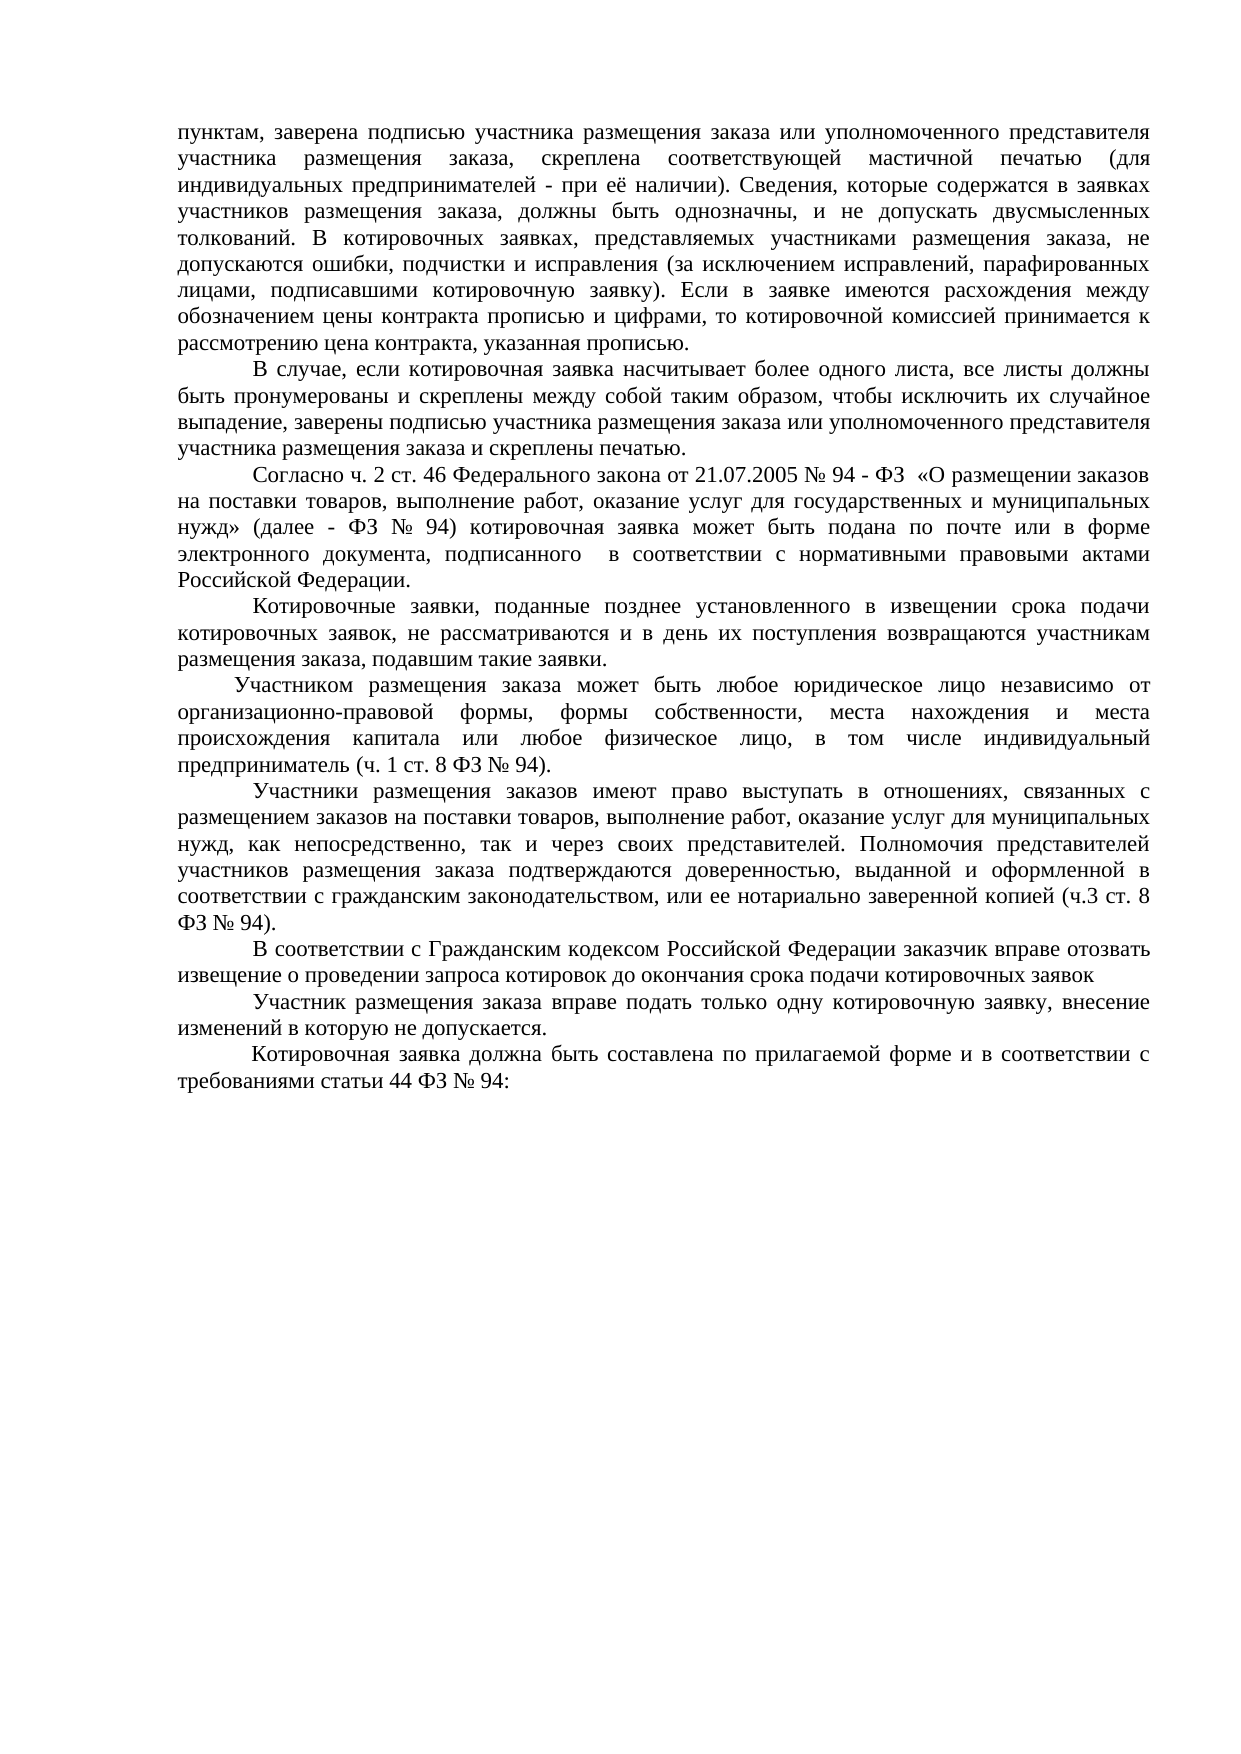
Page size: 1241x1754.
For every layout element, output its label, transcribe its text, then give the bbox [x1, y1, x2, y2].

text Участником размещения заказа может быть любое юридическое лицо независимо от организационно-правовой формы, формы собственности, места нахождения и места происхождения капитала или любое физическое лицо, в том числе индивидуальный предприниматель (ч. 1 ст. 8 ФЗ № 94). [177, 672, 1152, 777]
title Котировочная заявка должна быть составлена по прилагаемой форме и в соответствии с требованиями статьи 44 ФЗ № 94: [177, 1041, 1152, 1093]
text Участники размещения заказов имеют право выступать в отношениях, связанных с размещением заказов на поставки товаров, выполнение работ, оказание услуг для муниципальных нужд, как непосредственно, так и через своих представителей. Полномочия представителей участников размещения заказа подтверждаются доверенностью, выданной и оформленной в соответствии с гражданским законодательством, или ее нотариально заверенной копией (ч.3 ст. 8 ФЗ № 94). [177, 777, 1152, 935]
title Котировочные заявки, поданные позднее установленного в извещении срока подачи котировочных заявок, не рассматриваются и в день их поступления возвращаются участникам размещения заказа, подавшим такие заявки. [177, 592, 1152, 672]
title Участник размещения заказа вправе подать только одну котировочную заявку, внесение изменений в которую не допускается. [177, 988, 1152, 1041]
title Согласно ч. 2 ст. 46 Федерального закона от 21.07.2005 № 94 - ФЗ «О размещении заказов на поставки товаров, выполнение работ, оказание услуг для государственных и муниципальных нужд» (далее - ФЗ № 94) котировочная заявка может быть подана по почте или в форме электронного документа, подписанного в соответствии с нормативными правовыми актами Российской Федерации. [177, 461, 1152, 592]
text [177, 118, 1152, 355]
title В соответствии с Гражданским кодексом Российской Федерации заказчик вправе отозвать извещение о проведении запроса котировок до окончания срока подачи котировочных заявок [177, 935, 1152, 988]
text В случае, если котировочная заявка насчитывает более одного листа, все листы должны быть пронумерованы и скреплены между собой таким образом, чтобы исключить их случайное выпадение, заверены подписью участника размещения заказа или уполномоченного представителя участника размещения заказа и скреплены печатью. [177, 355, 1152, 461]
